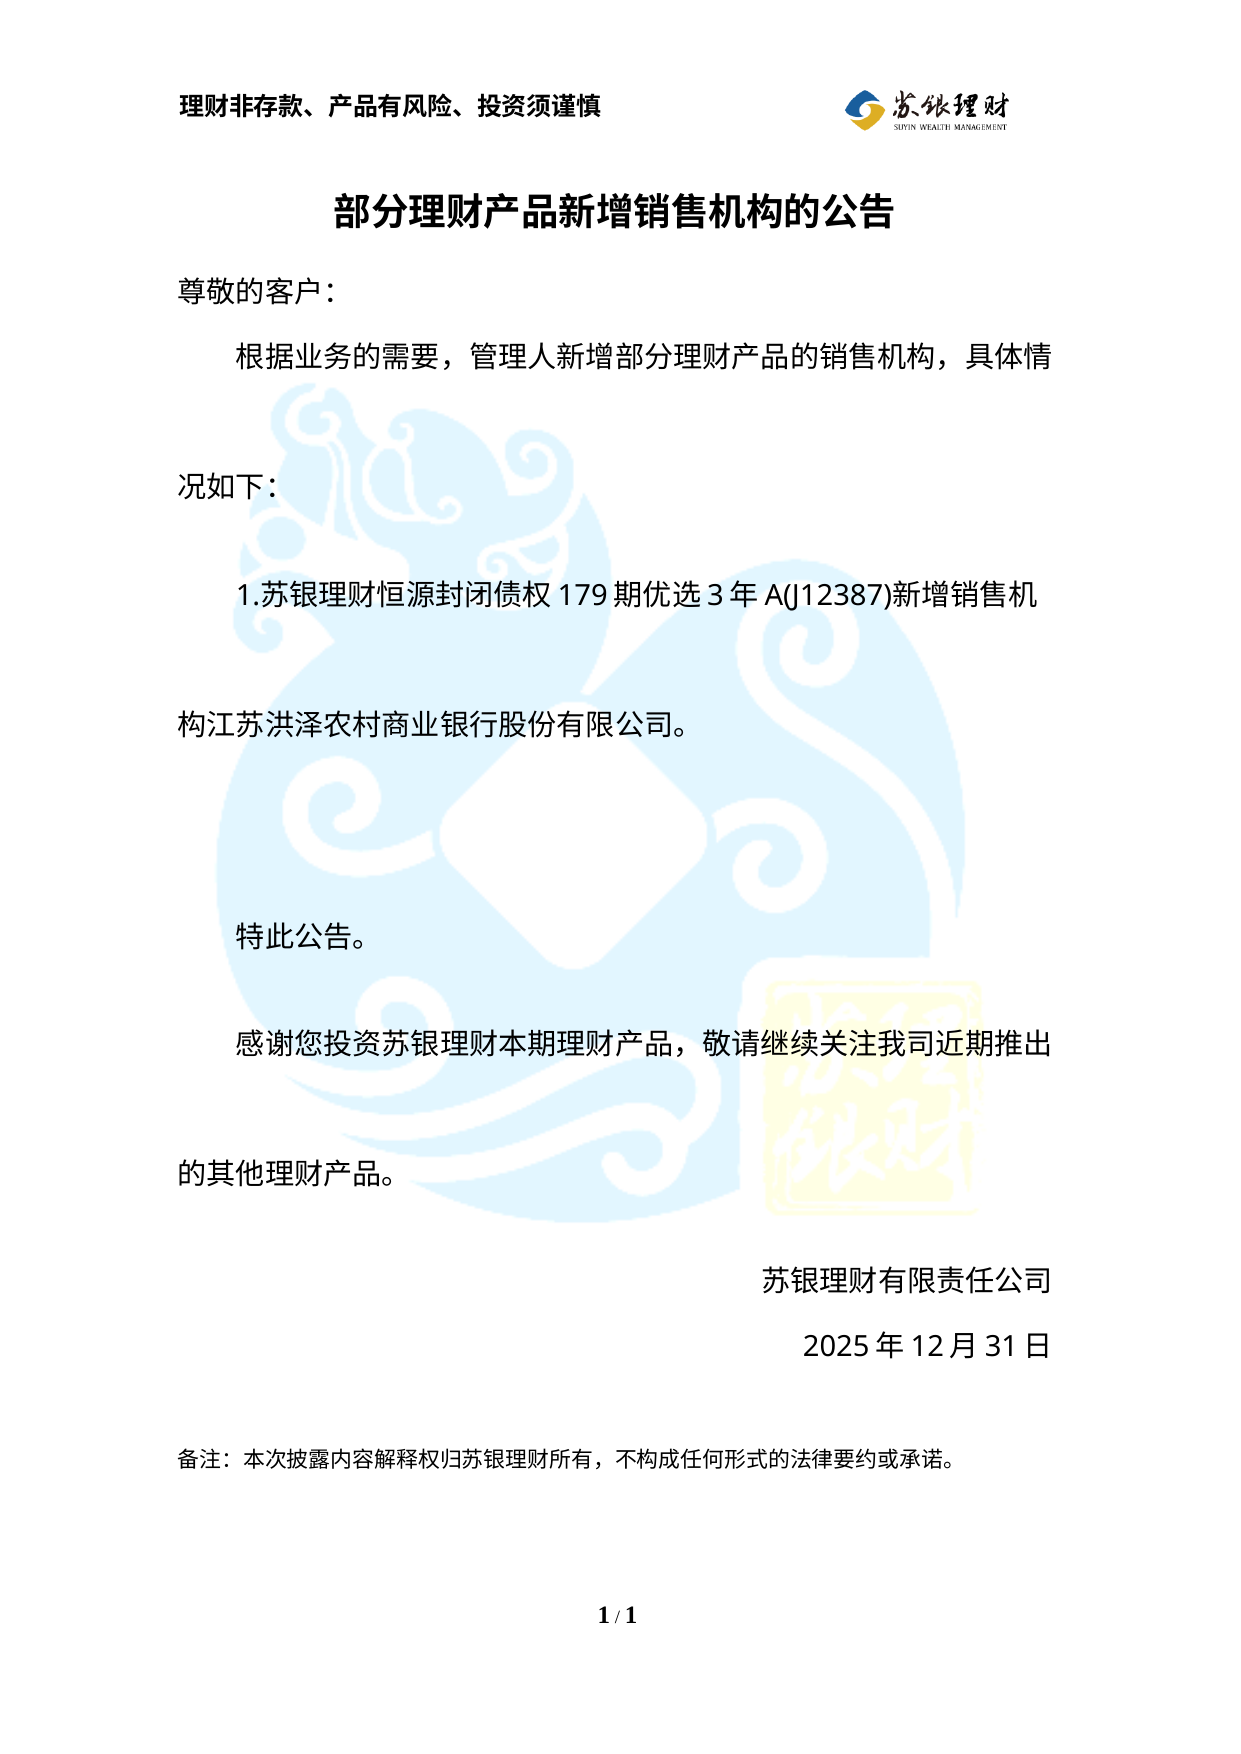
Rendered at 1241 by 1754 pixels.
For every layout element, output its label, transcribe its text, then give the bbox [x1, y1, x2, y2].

text 苏银理财有限责任公司 [177, 1247, 1053, 1312]
picture [820, 72, 1039, 143]
text 部分理财产品新增销售机构的公告 [177, 176, 1053, 241]
text 根据业务的需要，管理人新增部分理财产品的销售机构，具体情况如下： [177, 323, 1053, 518]
text 感谢您投资苏银理财本期理财产品，敬请继续关注我司近期推出的其他理财产品。 [177, 1009, 1053, 1204]
text 1.苏银理财恒源封闭债权179期优选3年A(J12387)新增销售机构江苏洪泽农村商业银行股份有限公司。 [177, 560, 1053, 755]
text 2025年12月31日 [177, 1312, 1053, 1377]
text 特此公告。 [177, 902, 1053, 967]
text 尊敬的客户： [177, 258, 1053, 323]
text 备注：本次披露内容解释权归苏银理财所有，不构成任何形式的法律要约或承诺。 [177, 1442, 1053, 1474]
